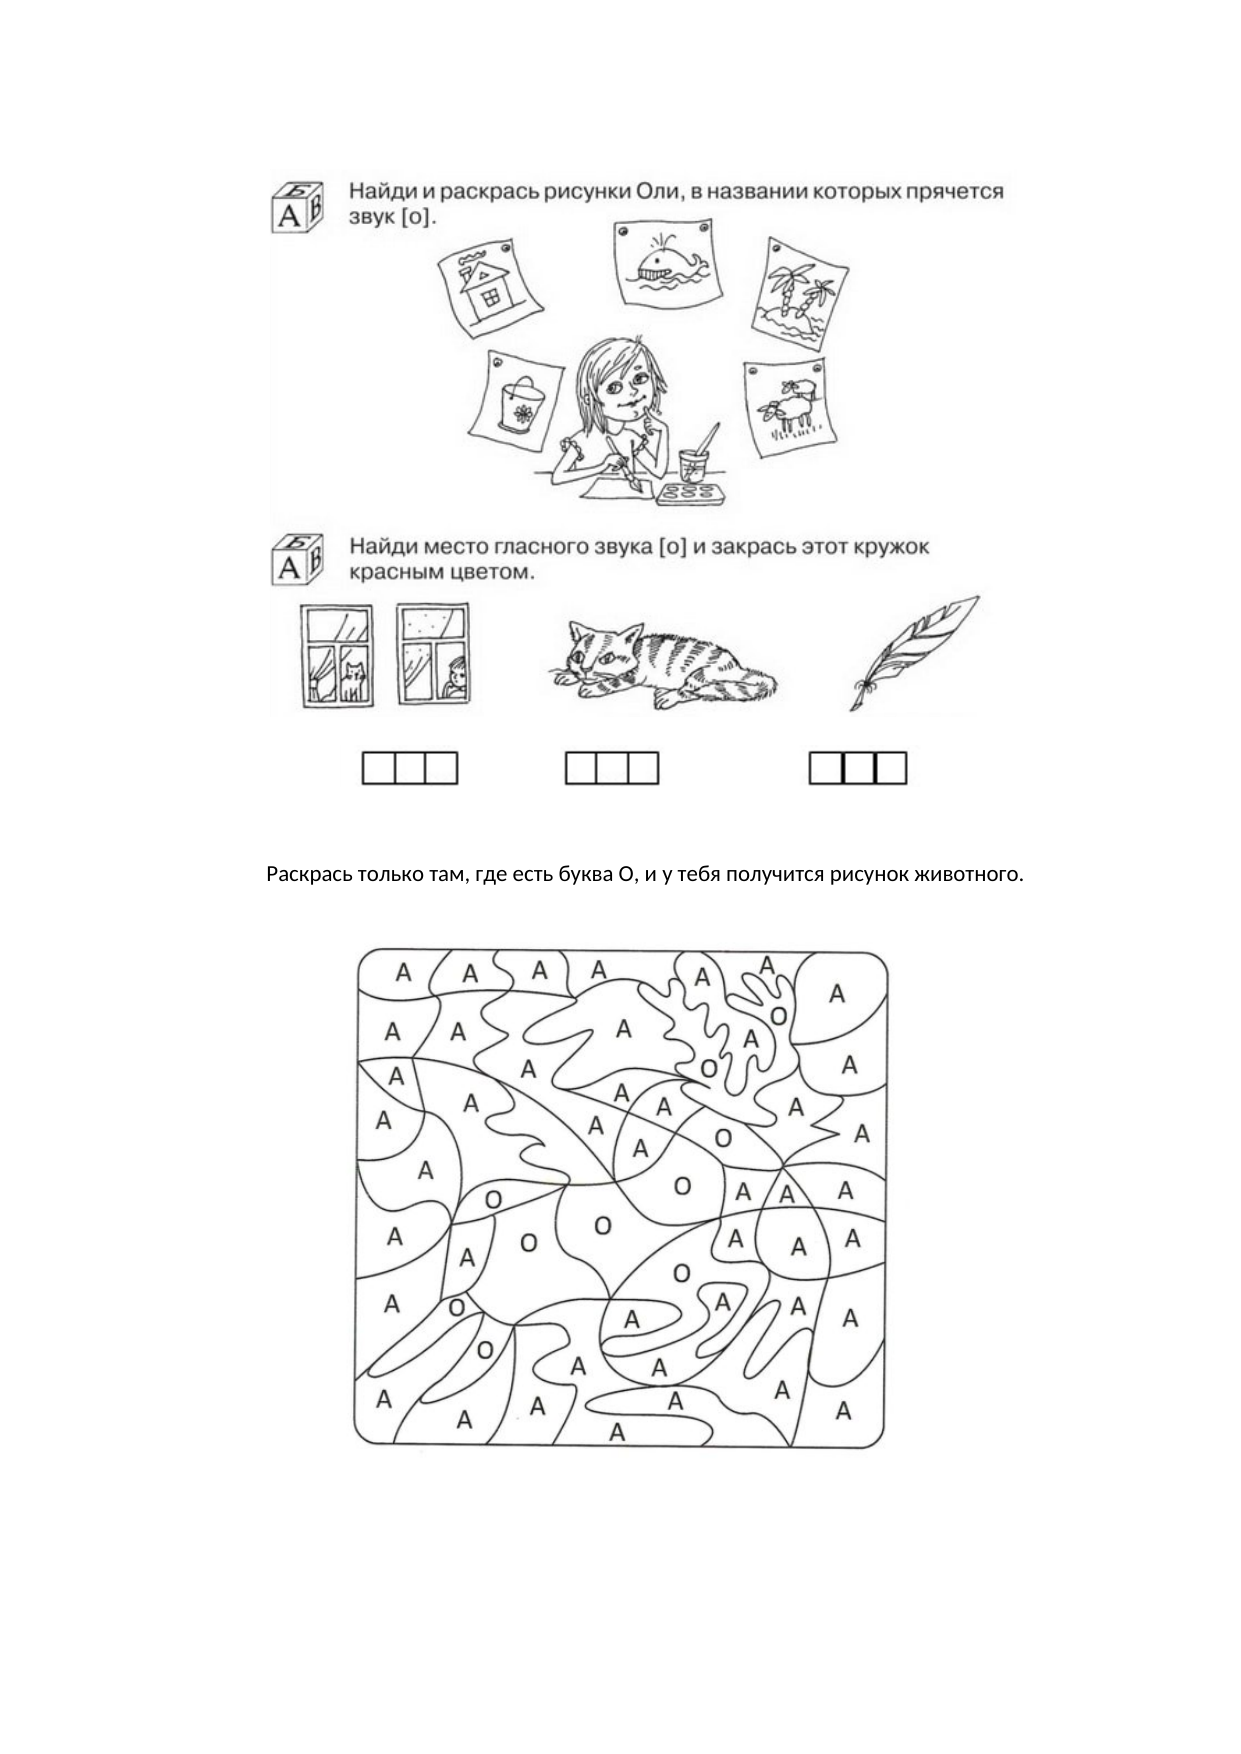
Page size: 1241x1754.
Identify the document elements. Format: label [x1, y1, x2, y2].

picture [318, 935, 911, 1464]
picture [269, 169, 1017, 717]
picture [339, 745, 935, 787]
